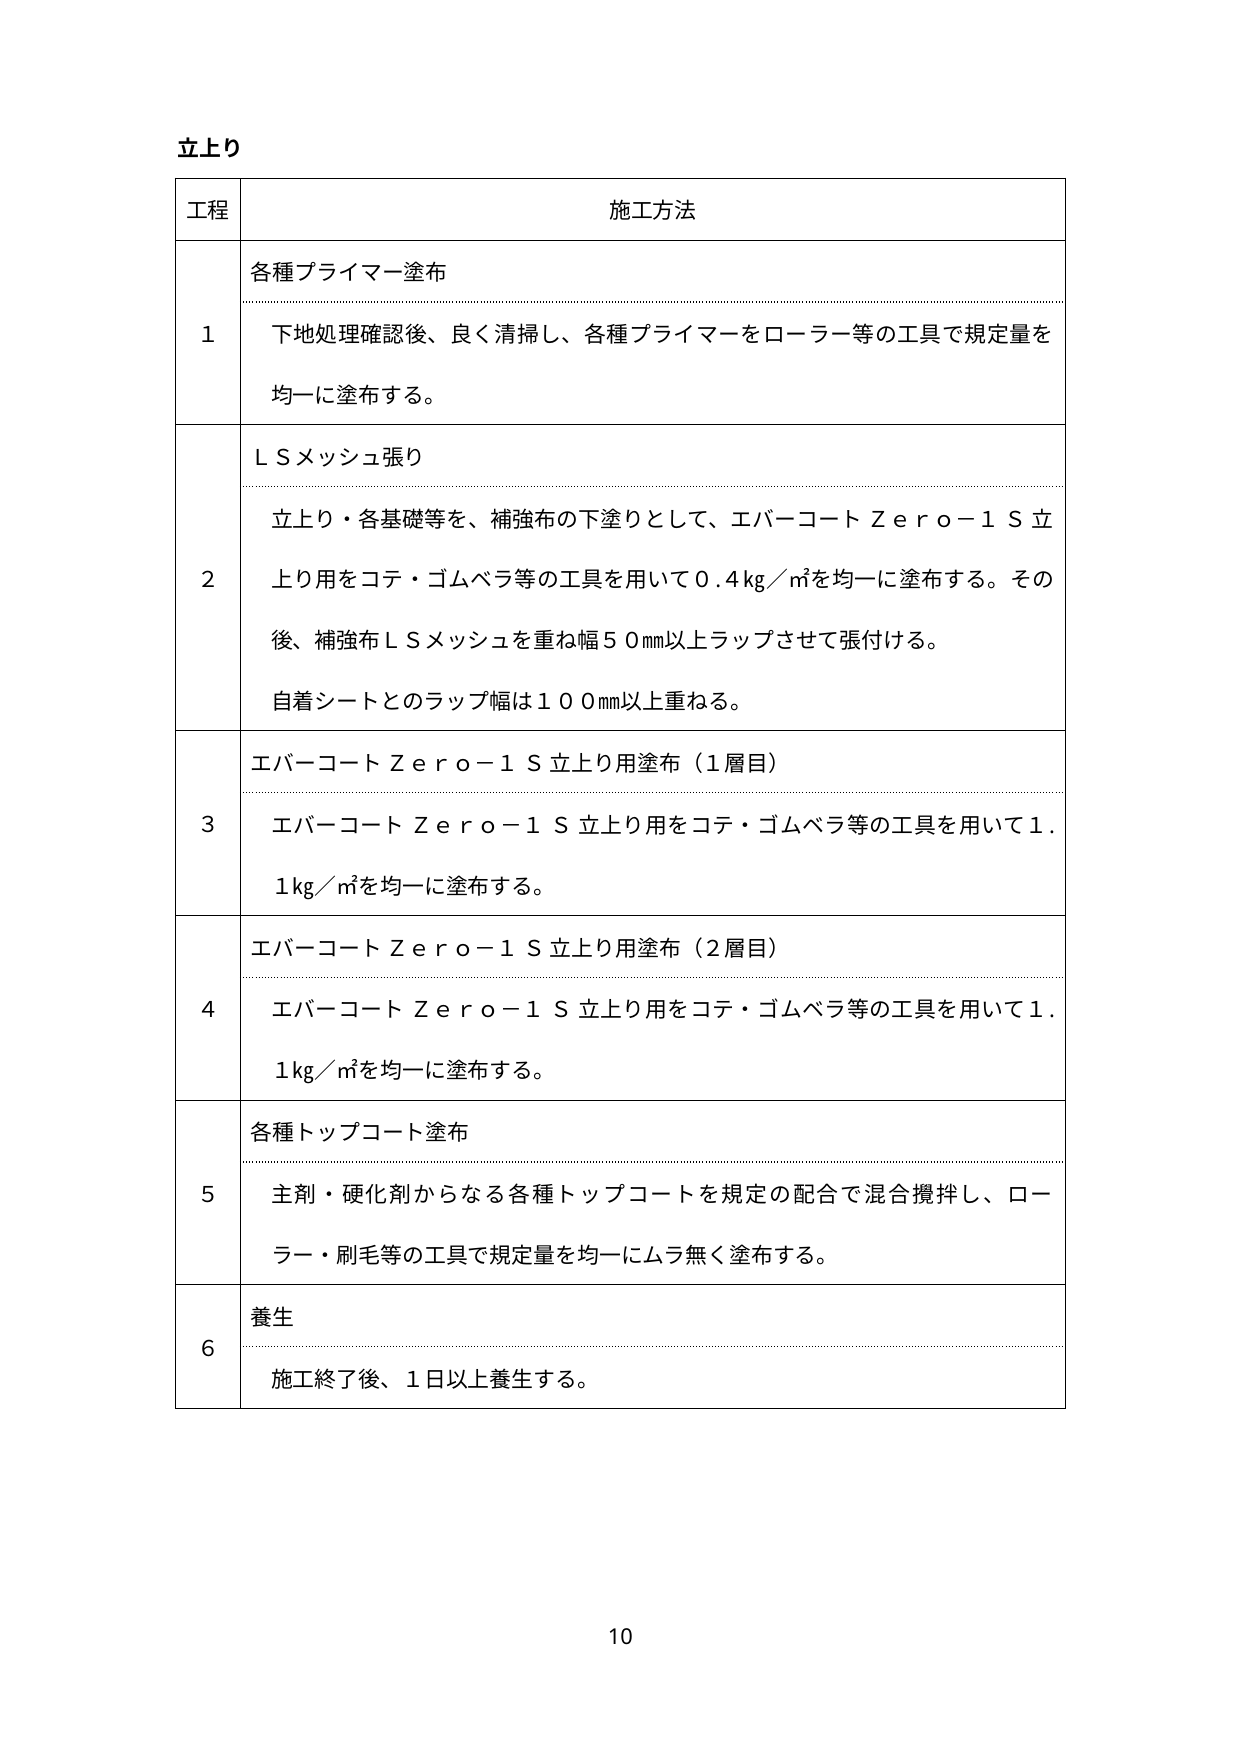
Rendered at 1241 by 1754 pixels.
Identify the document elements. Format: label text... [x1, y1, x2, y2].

table_cell 各種トップコート塗布 [241, 1101, 1065, 1161]
table_cell 下地処理確認後、良く清掃し、各種プライマーをローラー等の工具で規定量を均一に塗布する。 [241, 301, 1065, 424]
table_cell エバーコート Ｚｅｒｏ－１ Ｓ 立上り用塗布（２層目） [241, 916, 1065, 977]
table_cell ＬＳメッシュ張り [241, 425, 1065, 486]
table_cell エバーコート Ｚｅｒｏ－１ Ｓ 立上り用をコテ・ゴムベラ等の工具を用いて１.１㎏／㎡を均一に塗布する。 [241, 792, 1065, 915]
table_cell 養生 [241, 1285, 1065, 1346]
table_cell 立上り・各基礎等を、補強布の下塗りとして、エバーコート Ｚｅｒｏ－１ Ｓ 立上り用をコテ・ゴムベラ等の工具を用いて０.４㎏／㎡を均一に塗布する。その後、補強布ＬＳメッシュを重ね幅５０㎜以上ラップさせて張付ける。 自着シートとのラップ幅は１００㎜以上重ねる。 [241, 486, 1065, 730]
table_cell 施工終了後、１日以上養生する。 [241, 1346, 1065, 1408]
table_header 施工方法 [241, 179, 1065, 239]
table_cell ５ [176, 1101, 240, 1284]
table_cell ２ [176, 425, 240, 730]
table_cell １ [176, 241, 240, 424]
table_cell ６ [176, 1285, 240, 1408]
table_cell 各種プライマー塗布 [241, 241, 1065, 301]
table_cell 主剤・硬化剤からなる各種トップコートを規定の配合で混合攪拌し、ローラー・刷毛等の工具で規定量を均一にムラ無く塗布する。 [241, 1161, 1065, 1284]
table_cell エバーコート Ｚｅｒｏ－１ Ｓ 立上り用をコテ・ゴムベラ等の工具を用いて１.１㎏／㎡を均一に塗布する。 [241, 977, 1065, 1099]
table_header 工程 [176, 179, 240, 239]
table_cell ３ [176, 731, 240, 915]
table_cell エバーコート Ｚｅｒｏ－１ Ｓ 立上り用塗布（１層目） [241, 731, 1065, 792]
text 立上り [177, 117, 1063, 178]
table_cell ４ [176, 916, 240, 1099]
